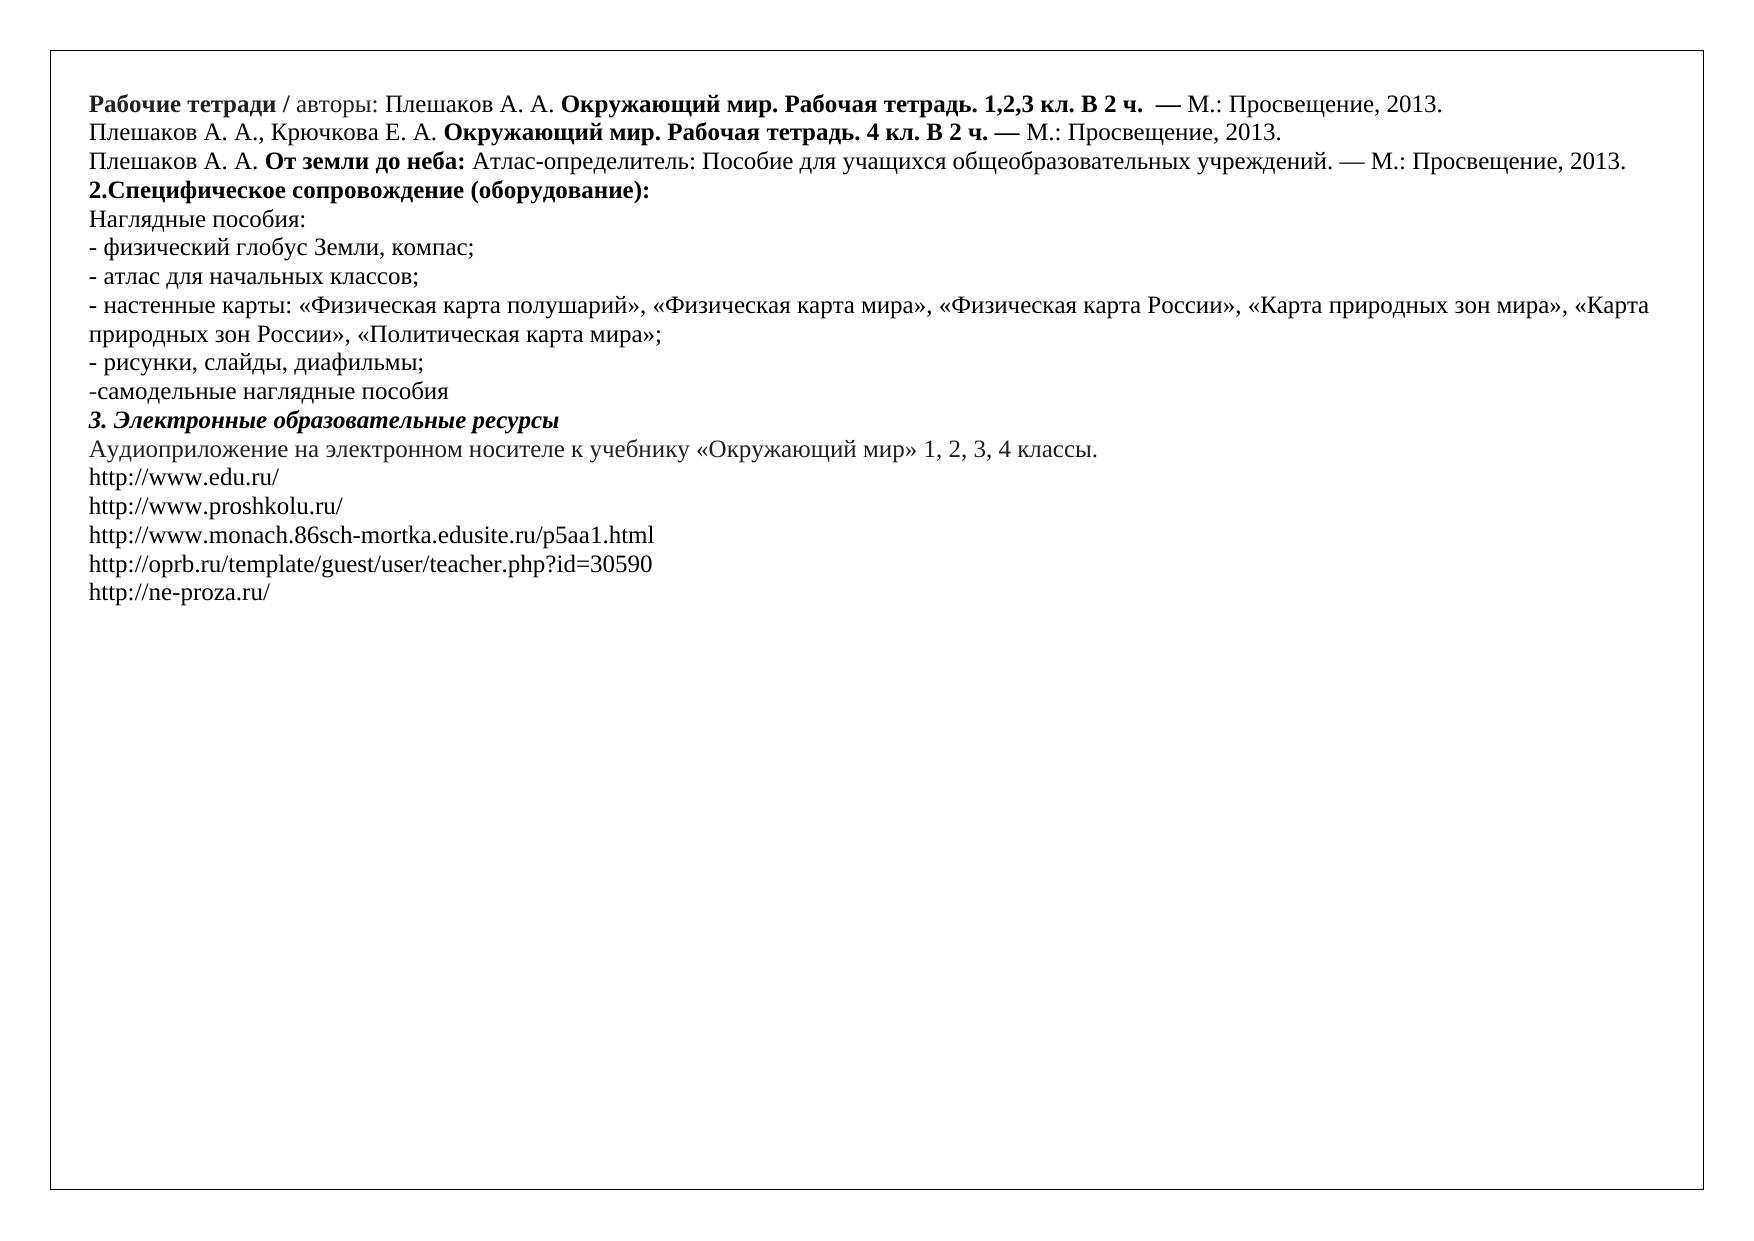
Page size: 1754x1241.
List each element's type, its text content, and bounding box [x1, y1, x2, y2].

text - физический глобус Земли, компас; [89, 232, 1665, 261]
text 3. Электронные образовательные ресурсы [89, 405, 1665, 434]
text - рисунки, слайды, диафильмы; [89, 347, 1665, 376]
text Рабочие тетради / авторы: Плешаков А. А. Окружающий мир. Рабочая тетрадь. 1,2,3 кл. В 2 ч. — М.: Просвещение, 2013. [89, 89, 1665, 117]
text Наглядные пособия: [89, 204, 1665, 232]
text http://ne-proza.ru/ [89, 577, 1665, 606]
text http://www.proshkolu.ru/ [89, 491, 1665, 520]
text http://www.monach.86sch-mortka.edusite.ru/p5aa1.html [89, 520, 1665, 549]
text 2.Специфическое сопровождение (оборудование): [89, 175, 1665, 204]
text Плешаков А. А., Крючкова Е. А. Окружающий мир. Рабочая тетрадь. 4 кл. В 2 ч. — М.: Просвещение, 2013. [89, 117, 1665, 146]
text -самодельные наглядные пособия [89, 376, 1665, 405]
text http://oprb.ru/template/guest/user/teacher.php?id=30590 [89, 549, 1665, 577]
text Аудиоприложение на электронном носителе к учебнику «Окружающий мир» 1, 2, 3, 4 классы. [89, 434, 1665, 462]
text Плешаков А. А. От земли до неба: Атлас-определитель: Пособие для учащихся общеобразовательных учреждений. — М.: Просвещение, 2013. [89, 146, 1665, 175]
text - настенные карты: «Физическая карта полушарий», «Физическая карта мира», «Физическая карта России», «Карта природных зон мира», «Карта природных зон России», «Политическая карта мира»; [89, 290, 1665, 347]
text - атлас для начальных классов; [89, 261, 1665, 290]
text http://www.edu.ru/ [89, 462, 1665, 491]
